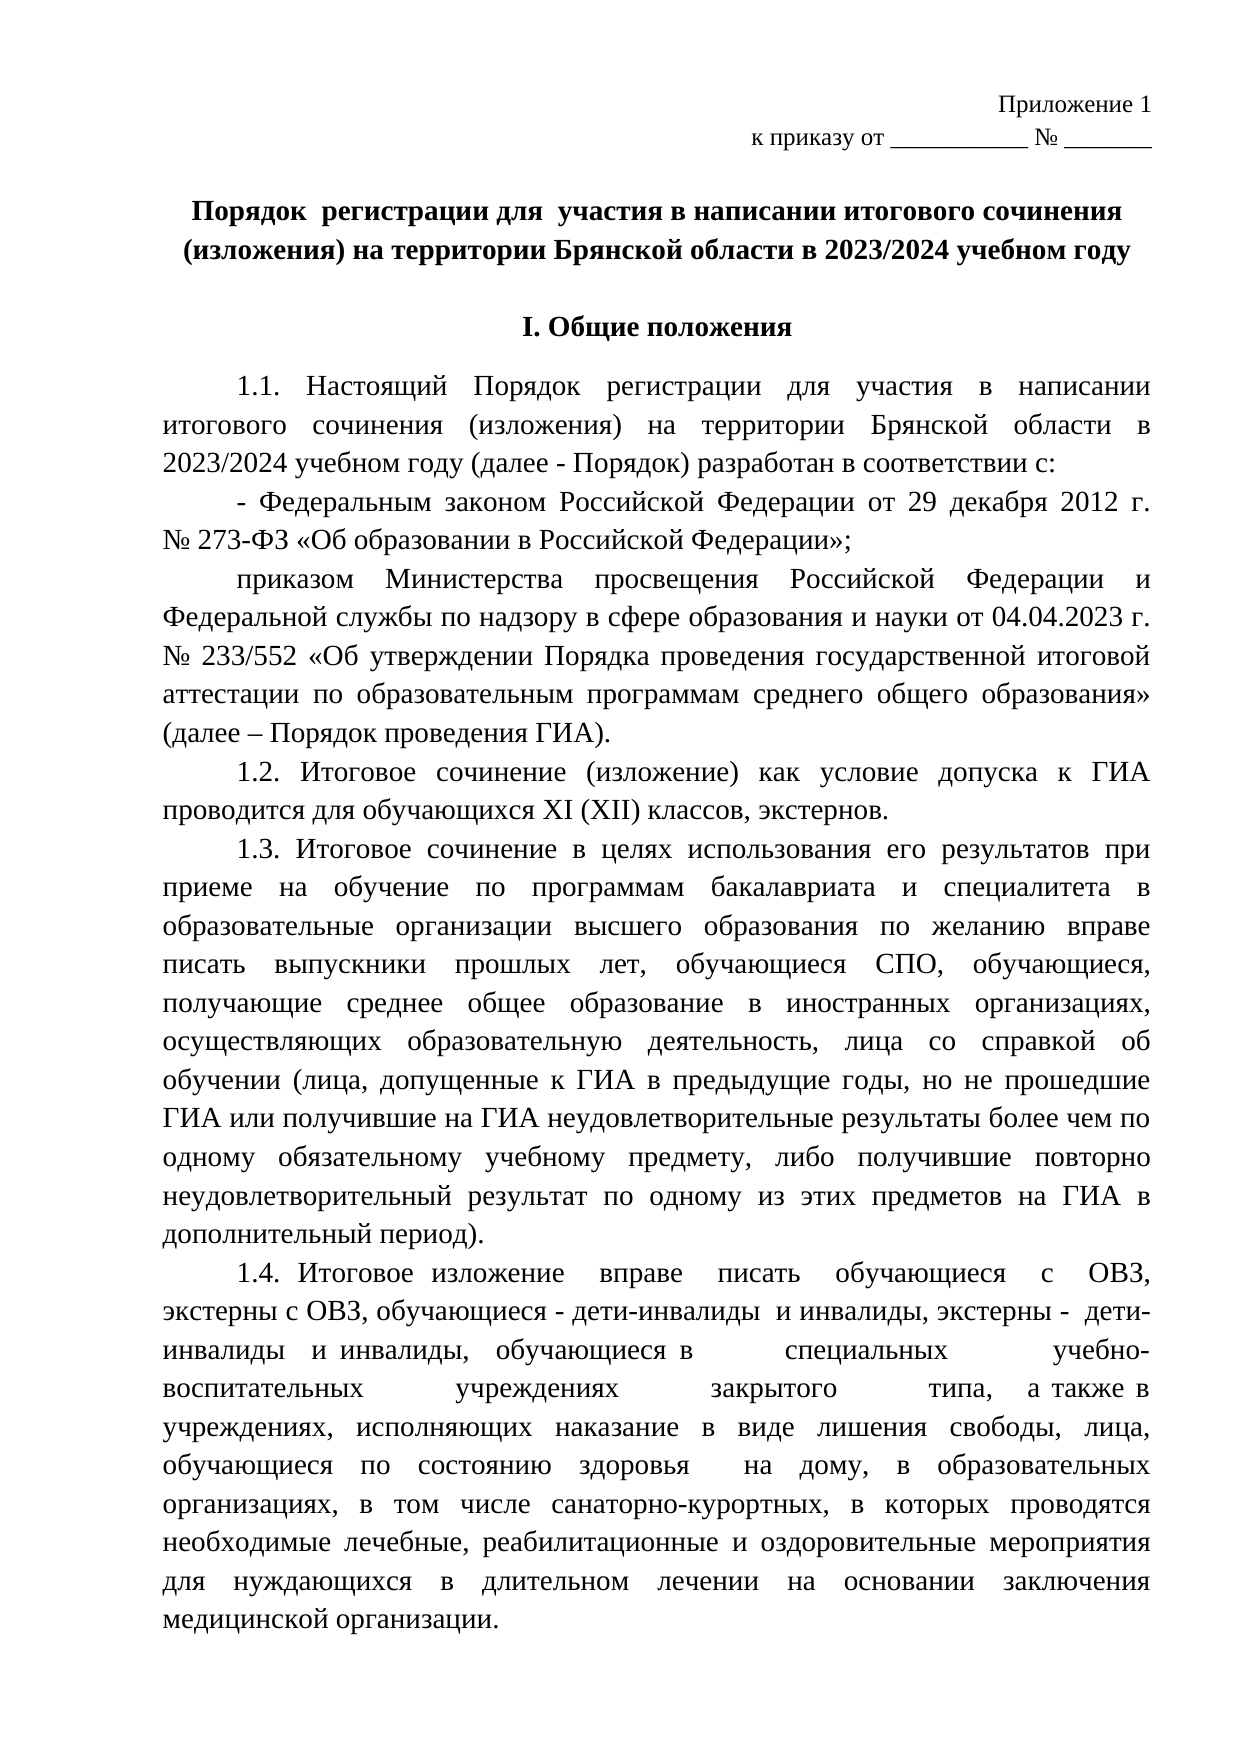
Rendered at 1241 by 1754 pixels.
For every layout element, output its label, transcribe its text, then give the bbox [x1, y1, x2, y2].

text 1.1. Настоящий Порядок регистрации для участия в написании итогового сочинения (изложения) на территории Брянской области в 2023/2024 учебном году (далее - Порядок) разработан в соответствии с: [162, 368, 1152, 479]
text 1.2. Итоговое сочинение (изложение) как условие допуска к ГИА проводится для обучающихся XI (XII) классов, экстернов. [162, 754, 1152, 826]
text 1.3. Итоговое сочинение в целях использования его результатов при приеме на обучение по программам бакалавриата и специалитета в образовательные организации высшего образования по желанию вправе писать выпускники прошлых лет, обучающиеся СПО, обучающиеся, получающие среднее общее образование в иностранных организациях, осуществляющих образовательную деятельность, лица со справкой об обучении (лица, допущенные к ГИА в предыдущие годы, но не прошедшие ГИА или получившие на ГИА неудовлетворительные результаты более чем по одному обязательному учебному предмету, либо получившие повторно неудовлетворительный результат по одному из этих предметов на ГИА в дополнительный период). [162, 831, 1152, 1250]
text приказом Министерства просвещения Российской Федерации и Федеральной службы по надзору в сфере образования и науки от 04.04.2023 г. № 233/552 «Об утверждении Порядка проведения государственной итоговой аттестации по образовательным программам среднего общего образования» (далее – Порядок проведения ГИА). [162, 561, 1152, 749]
text к приказу от ___________ № _______ [162, 122, 1152, 150]
text Приложение 1 [162, 89, 1152, 117]
text I. Общие положения [162, 309, 1152, 342]
text - Федеральным законом Российской Федерации от 29 декабря 2012 г. № 273-ФЗ «Об образовании в Российской Федерации»; [162, 484, 1152, 556]
text Порядок регистрации для участия в написании итогового сочинения (изложения) на территории Брянской области в 2023/2024 учебном году [162, 193, 1152, 265]
text 1.4. Итоговое изложение вправе писать обучающиеся с ОВЗ, экстерны с ОВЗ, обучающиеся - дети-инвалиды и инвалиды, экстерны - дети-инвалиды и инвалиды, обучающиеся в специальных учебно-воспитательных учреждениях закрытого типа, а также в учреждениях, исполняющих наказание в виде лишения свободы, лица, обучающиеся по состоянию здоровья на дому, в образовательных организациях, в том числе санаторно-курортных, в которых проводятся необходимые лечебные, реабилитационные и оздоровительные мероприятия для нуждающихся в длительном лечении на основании заключения медицинской организации. [162, 1255, 1152, 1635]
